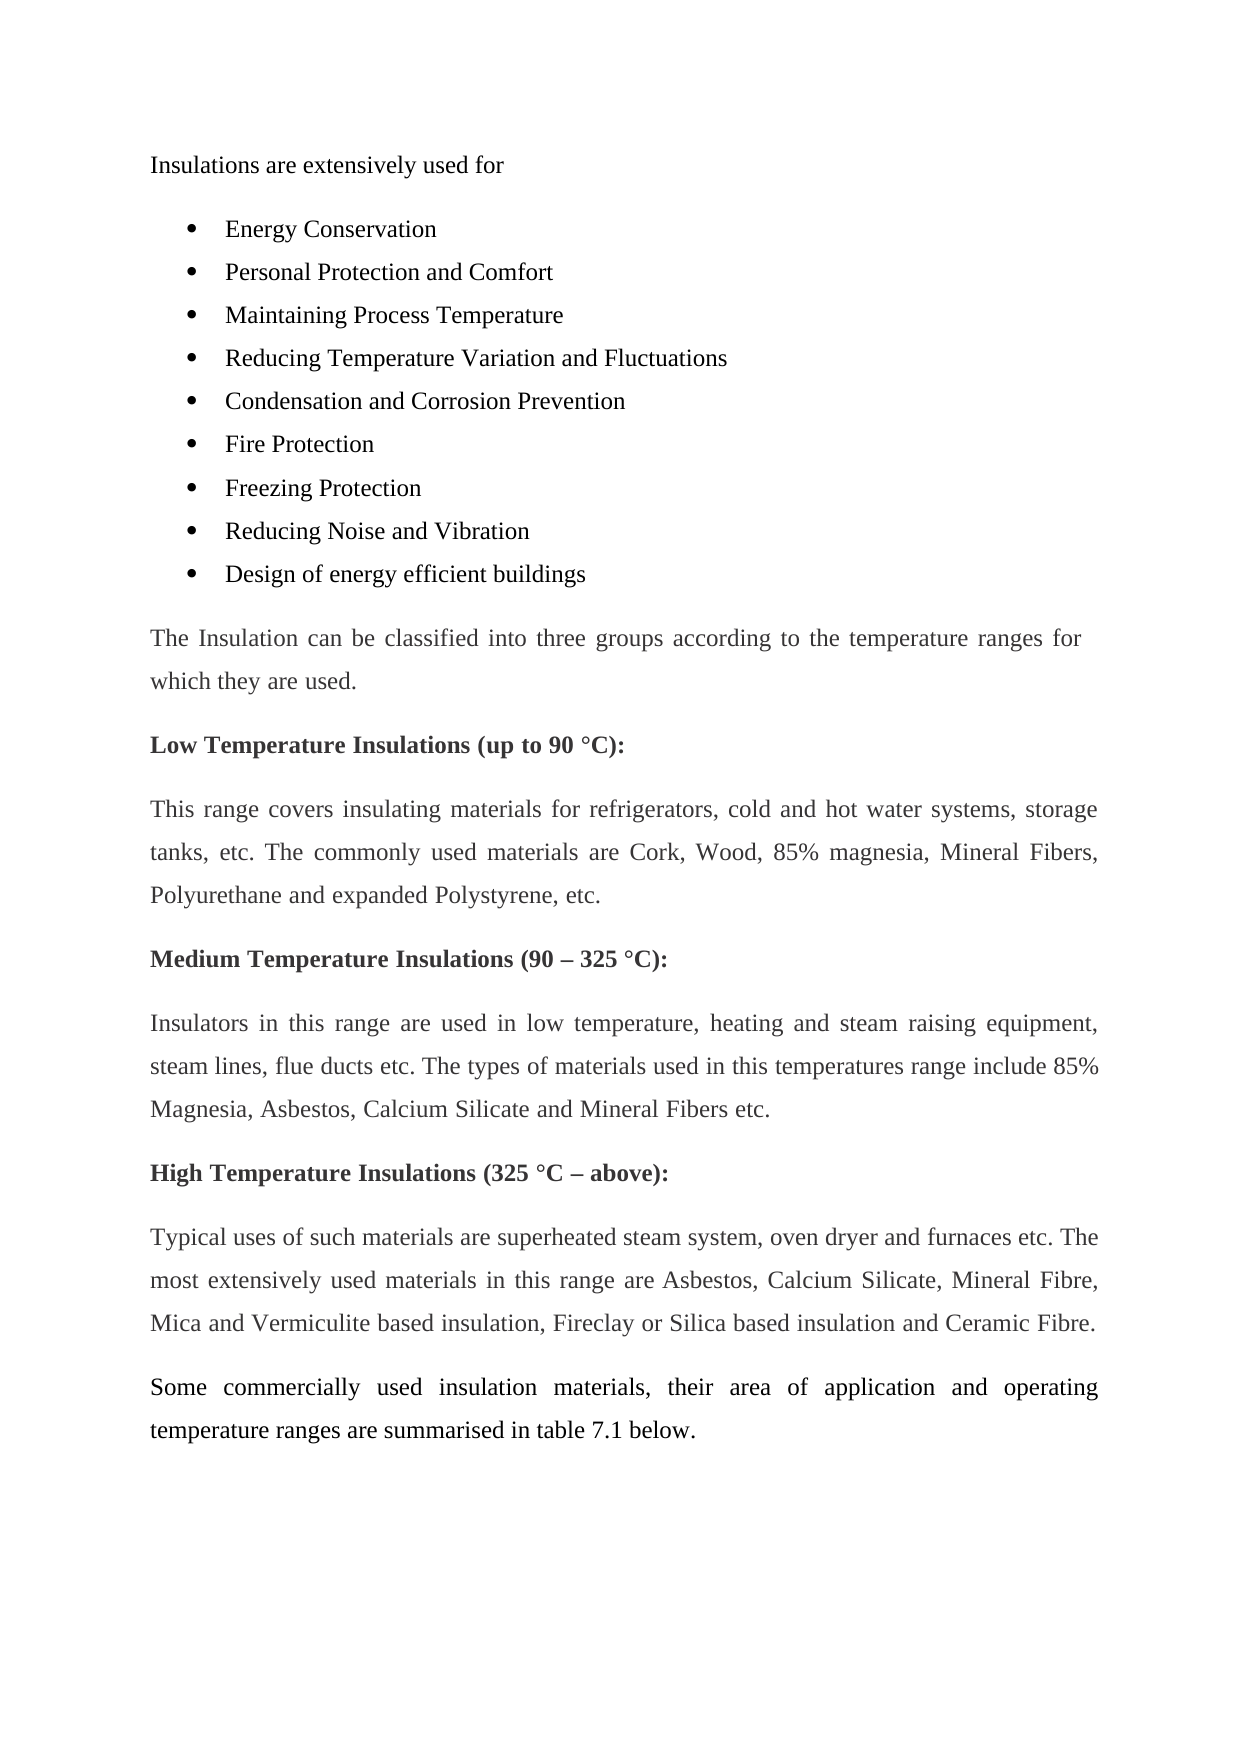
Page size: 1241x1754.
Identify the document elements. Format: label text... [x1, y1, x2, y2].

text Insulators in this range are used in low temperature, heating and steam raising equipment, steam lines, flue ducts etc. The types of materials used in this temperatures range include 85% Magnesia, Asbestos, Calcium Silicate and Mineral Fibers etc. [150, 1008, 1099, 1123]
list Fire Protection [187, 429, 1090, 458]
list Condensation and Corrosion Prevention [187, 386, 1090, 415]
list Freezing Protection [187, 473, 1090, 501]
list Maintaining Process Temperature [187, 300, 1090, 329]
text The Insulation can be classified into three groups according to the temperature ranges for which they are used. [150, 623, 1081, 695]
list Energy Conservation [187, 214, 1090, 243]
text Typical uses of such materials are superheated steam system, oven dryer and furnaces etc. The most extensively used materials in this range are Asbestos, Calcium Silicate, Mineral Fibre, Mica and Vermiculite based insulation, Fireclay or Silica based insulation and Ceramic Fibre. [150, 1222, 1099, 1337]
list Reducing Temperature Variation and Fluctuations [187, 343, 1090, 372]
list Reducing Noise and Vibration [187, 516, 1090, 544]
text This range covers insulating materials for refrigerators, cold and hot water systems, storage tanks, etc. The commonly used materials are Cork, Wood, 85% magnesia, Mineral Fibers, Polyurethane and expanded Polystyrene, etc. [150, 794, 1099, 909]
text Insulations are extensively used for [150, 150, 1090, 179]
list Design of energy efficient buildings [187, 559, 1090, 588]
text Low Temperature Insulations (up to 90 °C): [150, 730, 1099, 759]
text High Temperature Insulations (325 °C – above): [150, 1158, 1099, 1187]
text Medium Temperature Insulations (90 – 325 °C): [150, 944, 1099, 973]
list Personal Protection and Comfort [187, 257, 1090, 286]
text Some commercially used insulation materials, their area of application and operating temperature ranges are summarised in table 7.1 below. [150, 1372, 1099, 1444]
